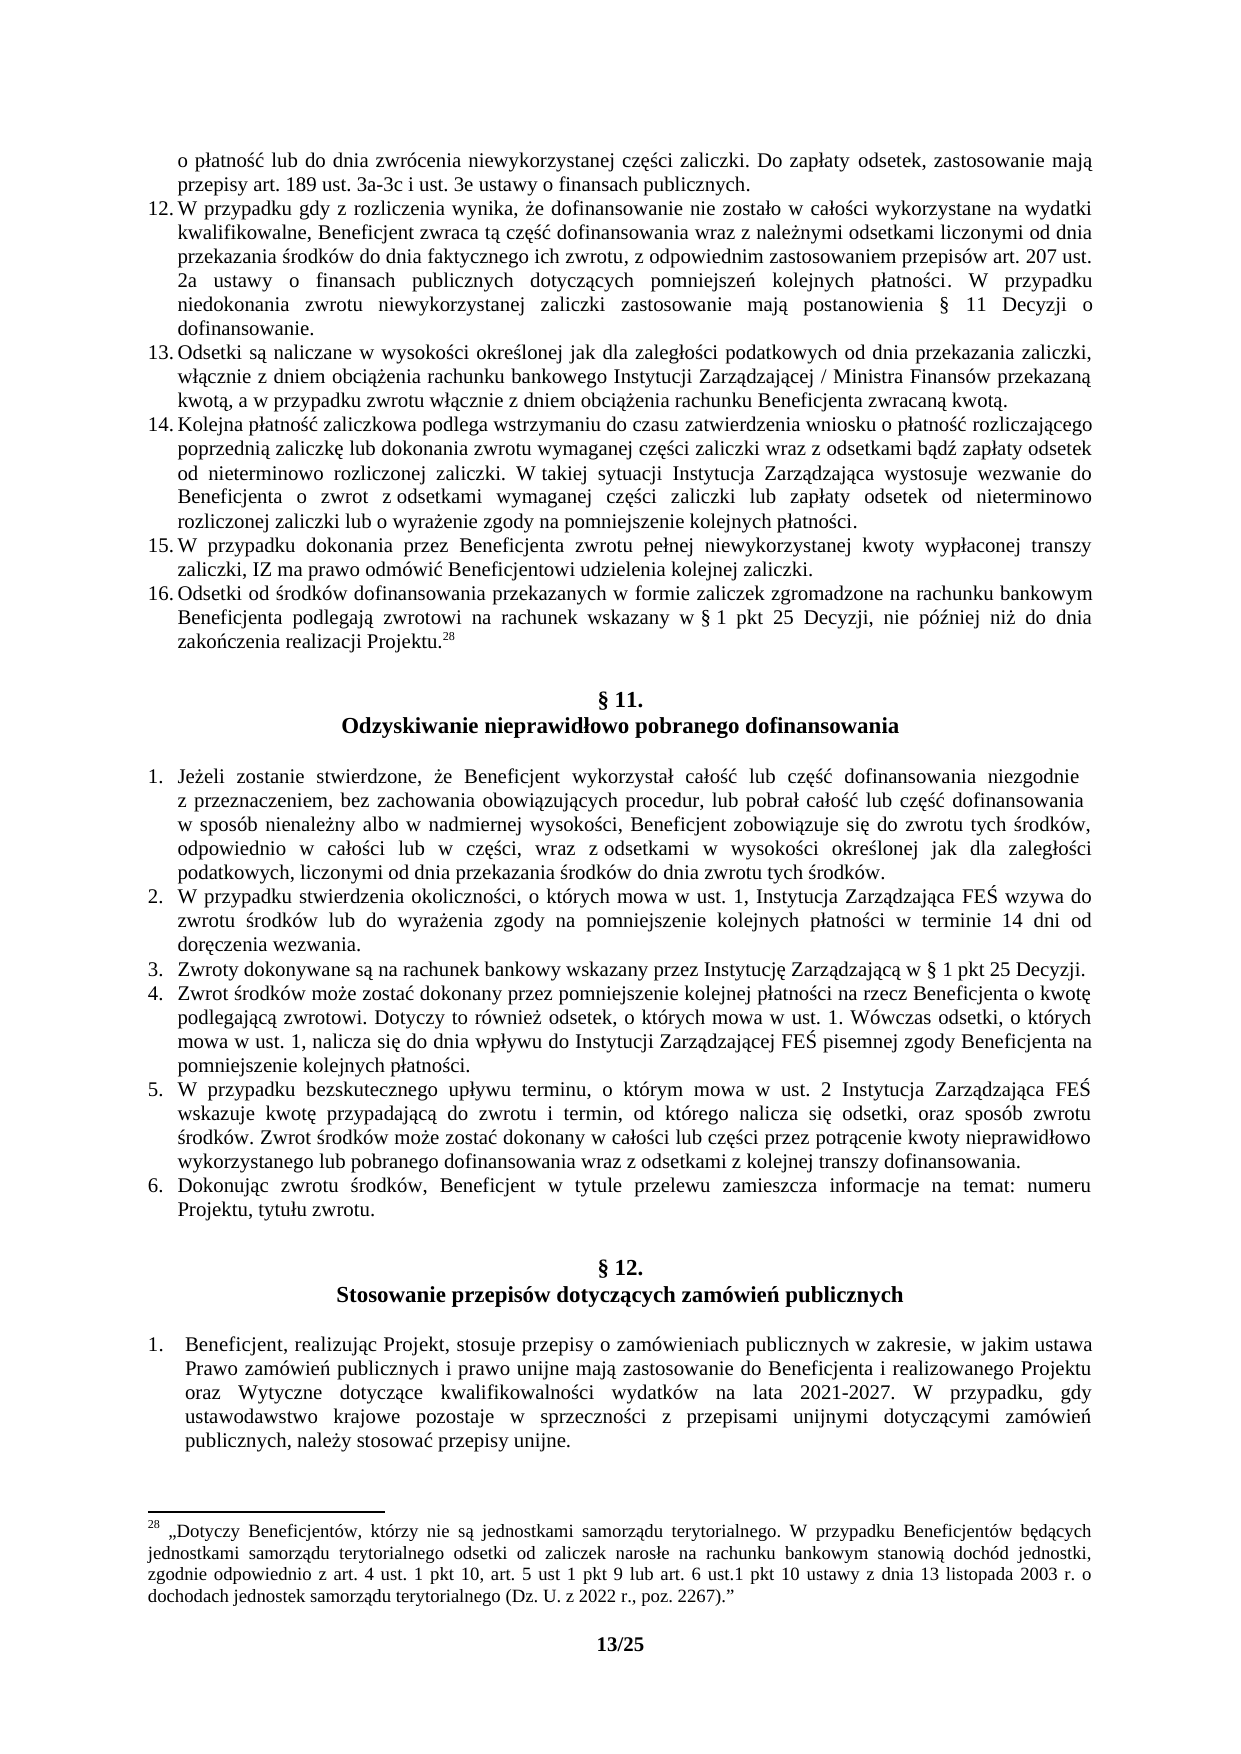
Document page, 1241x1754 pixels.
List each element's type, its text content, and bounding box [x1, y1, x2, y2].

text § 11. Odzyskiwanie nieprawidłowo pobranego dofinansowania [148, 686, 1093, 739]
list Odsetki są naliczane w wysokości określonej jak dla zaległości podatkowych od dnia przekazania zaliczki, włącznie z dniem obciążenia rachunku bankowego Instytucji Zarządzającej / Ministra Finansów przekazaną kwotą, a w przypadku zwrotu włącznie z dniem obciążenia rachunku Beneficjenta zwracaną kwotą. [148, 340, 1093, 412]
list W przypadku bezskutecznego upływu terminu, o którym mowa w ust. 2 Instytucja Zarządzająca FEŚ wskazuje kwotę przypadającą do zwrotu i termin, od którego nalicza się odsetki, oraz sposób zwrotu środków. Zwrot środków może zostać dokonany w całości lub części przez potrącenie kwoty nieprawidłowo wykorzystanego lub pobranego dofinansowania wraz z odsetkami z kolejnej transzy dofinansowania. [148, 1077, 1093, 1173]
list Zwroty dokonywane są na rachunek bankowy wskazany przez Instytucję Zarządzającą w § 1 pkt 25 Decyzji. [148, 956, 1093, 981]
list Beneficjent, realizując Projekt, stosuje przepisy o zamówieniach publicznych w zakresie, w jakim ustawa Prawo zamówień publicznych i prawo unijne mają zastosowanie do Beneficjenta i realizowanego Projektu oraz Wytyczne dotyczące kwalifikowalności wydatków na lata 2021-2027. W przypadku, gdy ustawodawstwo krajowe pozostaje w sprzeczności z przepisami unijnymi dotyczącymi zamówień publicznych, należy stosować przepisy unijne. [148, 1332, 1093, 1452]
list W przypadku stwierdzenia okoliczności, o których mowa w ust. 1, Instytucja Zarządzająca FEŚ wzywa do zwrotu środków lub do wyrażenia zgody na pomniejszenie kolejnych płatności w terminie 14 dni od doręczenia wezwania. [148, 884, 1093, 956]
list Kolejna płatność zaliczkowa podlega wstrzymaniu do czasu zatwierdzenia wniosku o płatność rozliczającego poprzednią zaliczkę lub dokonania zwrotu wymaganej części zaliczki wraz z odsetkami bądź zapłaty odsetek od nieterminowo rozliczonej zaliczki. W takiej sytuacji Instytucja Zarządzająca wystosuje wezwanie do Beneficjenta o zwrot z odsetkami wymaganej części zaliczki lub zapłaty odsetek od nieterminowo rozliczonej zaliczki lub o wyrażenie zgody na pomniejszenie kolejnych płatności. [148, 412, 1093, 533]
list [148, 148, 1093, 196]
list W przypadku gdy z rozliczenia wynika, że dofinansowanie nie zostało w całości wykorzystane na wydatki kwalifikowalne, Beneficjent zwraca tą część dofinansowania wraz z należnymi odsetkami liczonymi od dnia przekazania środków do dnia faktycznego ich zwrotu, z odpowiednim zastosowaniem przepisów art. 207 ust. 2a ustawy o finansach publicznych dotyczących pomniejszeń kolejnych płatności. W przypadku niedokonania zwrotu niewykorzystanej zaliczki zastosowanie mają postanowienia § 11 Decyzji o dofinansowanie. [148, 196, 1093, 340]
list Zwrot środków może zostać dokonany przez pomniejszenie kolejnej płatności na rzecz Beneficjenta o kwotę podlegającą zwrotowi. Dotyczy to również odsetek, o których mowa w ust. 1. Wówczas odsetki, o których mowa w ust. 1, nalicza się do dnia wpływu do Instytucji Zarządzającej FEŚ pisemnej zgody Beneficjenta na pomniejszenie kolejnych płatności. [148, 981, 1093, 1077]
list Dokonując zwrotu środków, Beneficjent w tytule przelewu zamieszcza informacje na temat: numeru Projektu, tytułu zwrotu. [148, 1173, 1093, 1221]
text § 12. Stosowanie przepisów dotyczących zamówień publicznych [148, 1254, 1093, 1307]
list W przypadku dokonania przez Beneficjenta zwrotu pełnej niewykorzystanej kwoty wypłaconej transzy zaliczki, IZ ma prawo odmówić Beneficjentowi udzielenia kolejnej zaliczki. [148, 533, 1093, 581]
list Jeżeli zostanie stwierdzone, że Beneficjent wykorzystał całość lub część dofinansowania niezgodnie z przeznaczeniem, bez zachowania obowiązujących procedur, lub pobrał całość lub część dofinansowania w sposób nienależny albo w nadmiernej wysokości, Beneficjent zobowiązuje się do zwrotu tych środków, odpowiednio w całości lub w części, wraz z odsetkami w wysokości określonej jak dla zaległości podatkowych, liczonymi od dnia przekazania środków do dnia zwrotu tych środków. [148, 764, 1093, 884]
list Odsetki od środków dofinansowania przekazanych w formie zaliczek zgromadzone na rachunku bankowym Beneficjenta podlegają zwrotowi na rachunek wskazany w § 1 pkt 25 Decyzji, nie później niż do dnia zakończenia realizacji Projektu. [148, 581, 1093, 653]
